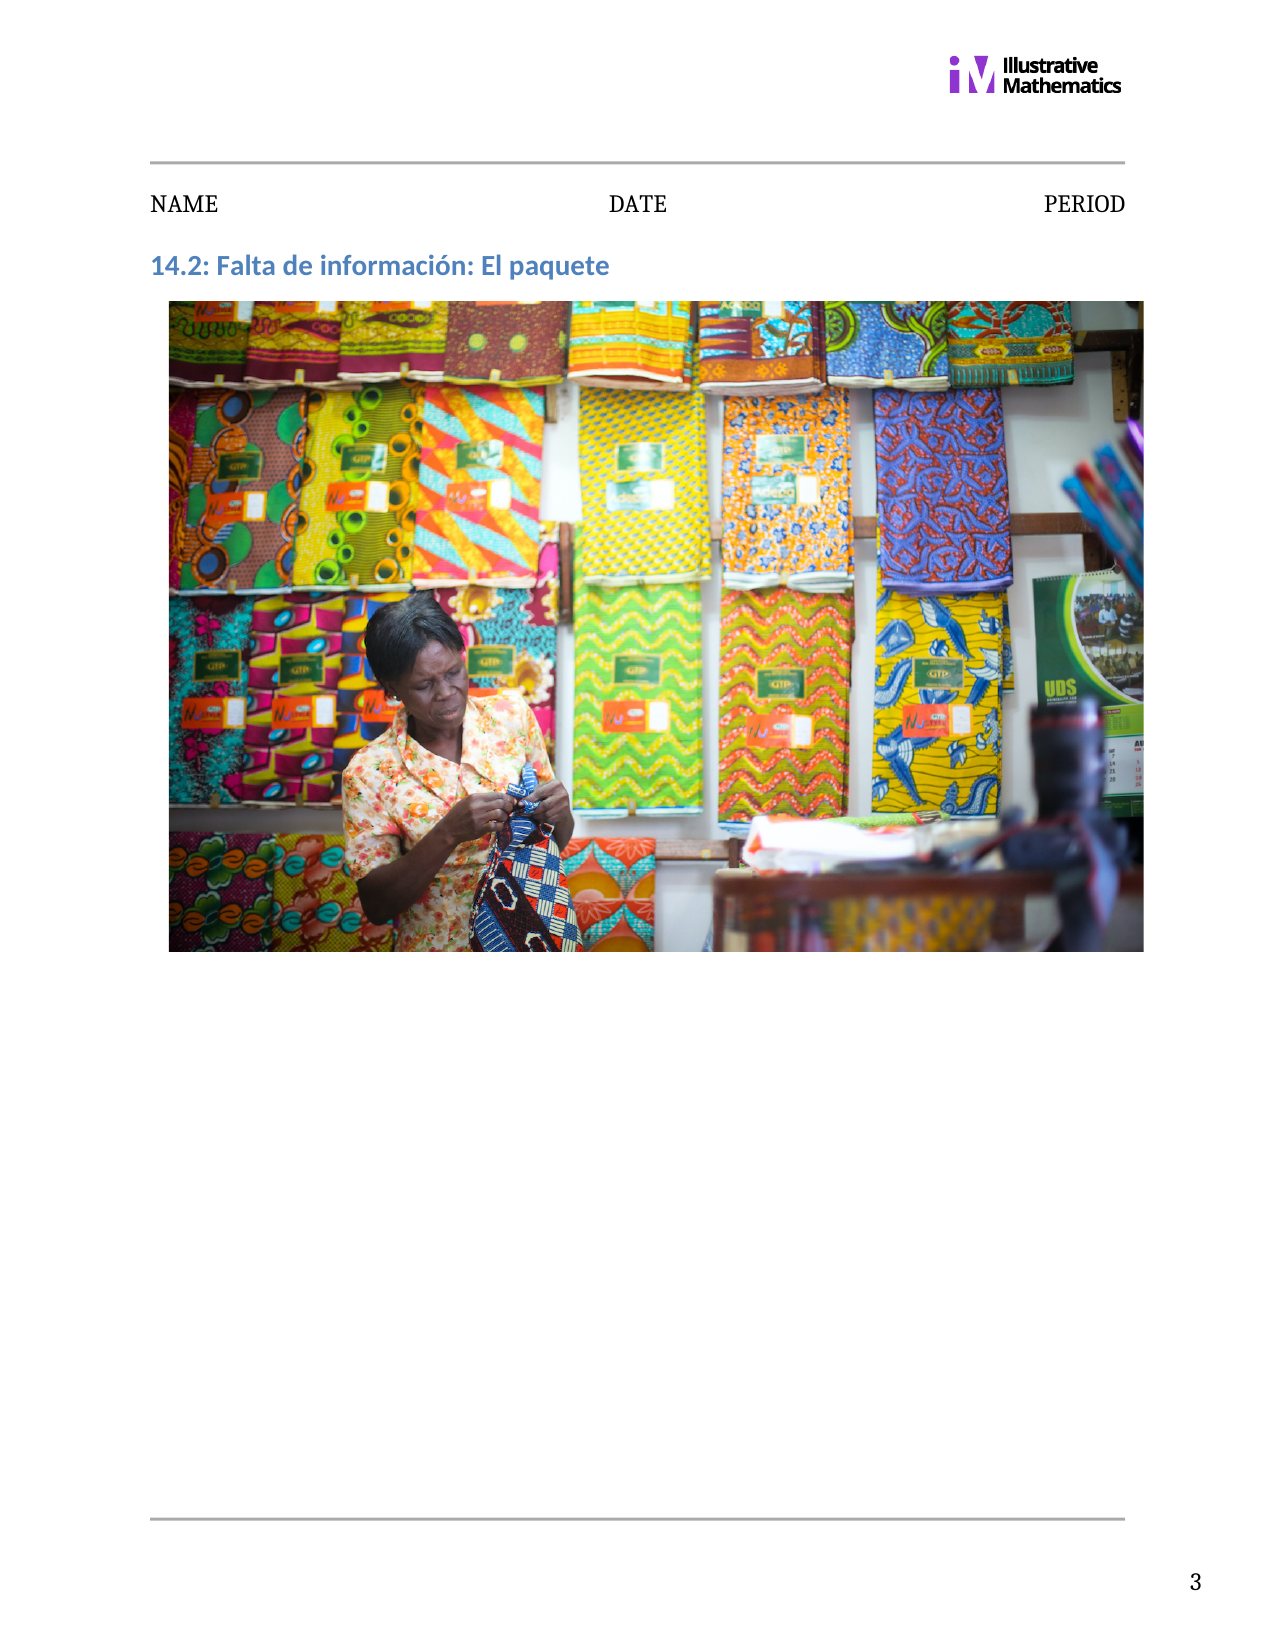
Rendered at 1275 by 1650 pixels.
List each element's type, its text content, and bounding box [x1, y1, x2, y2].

picture [168, 301, 1144, 952]
subtitle 14.2: Falta de información: El paquete [150, 247, 1125, 283]
picture [949, 55, 1121, 93]
